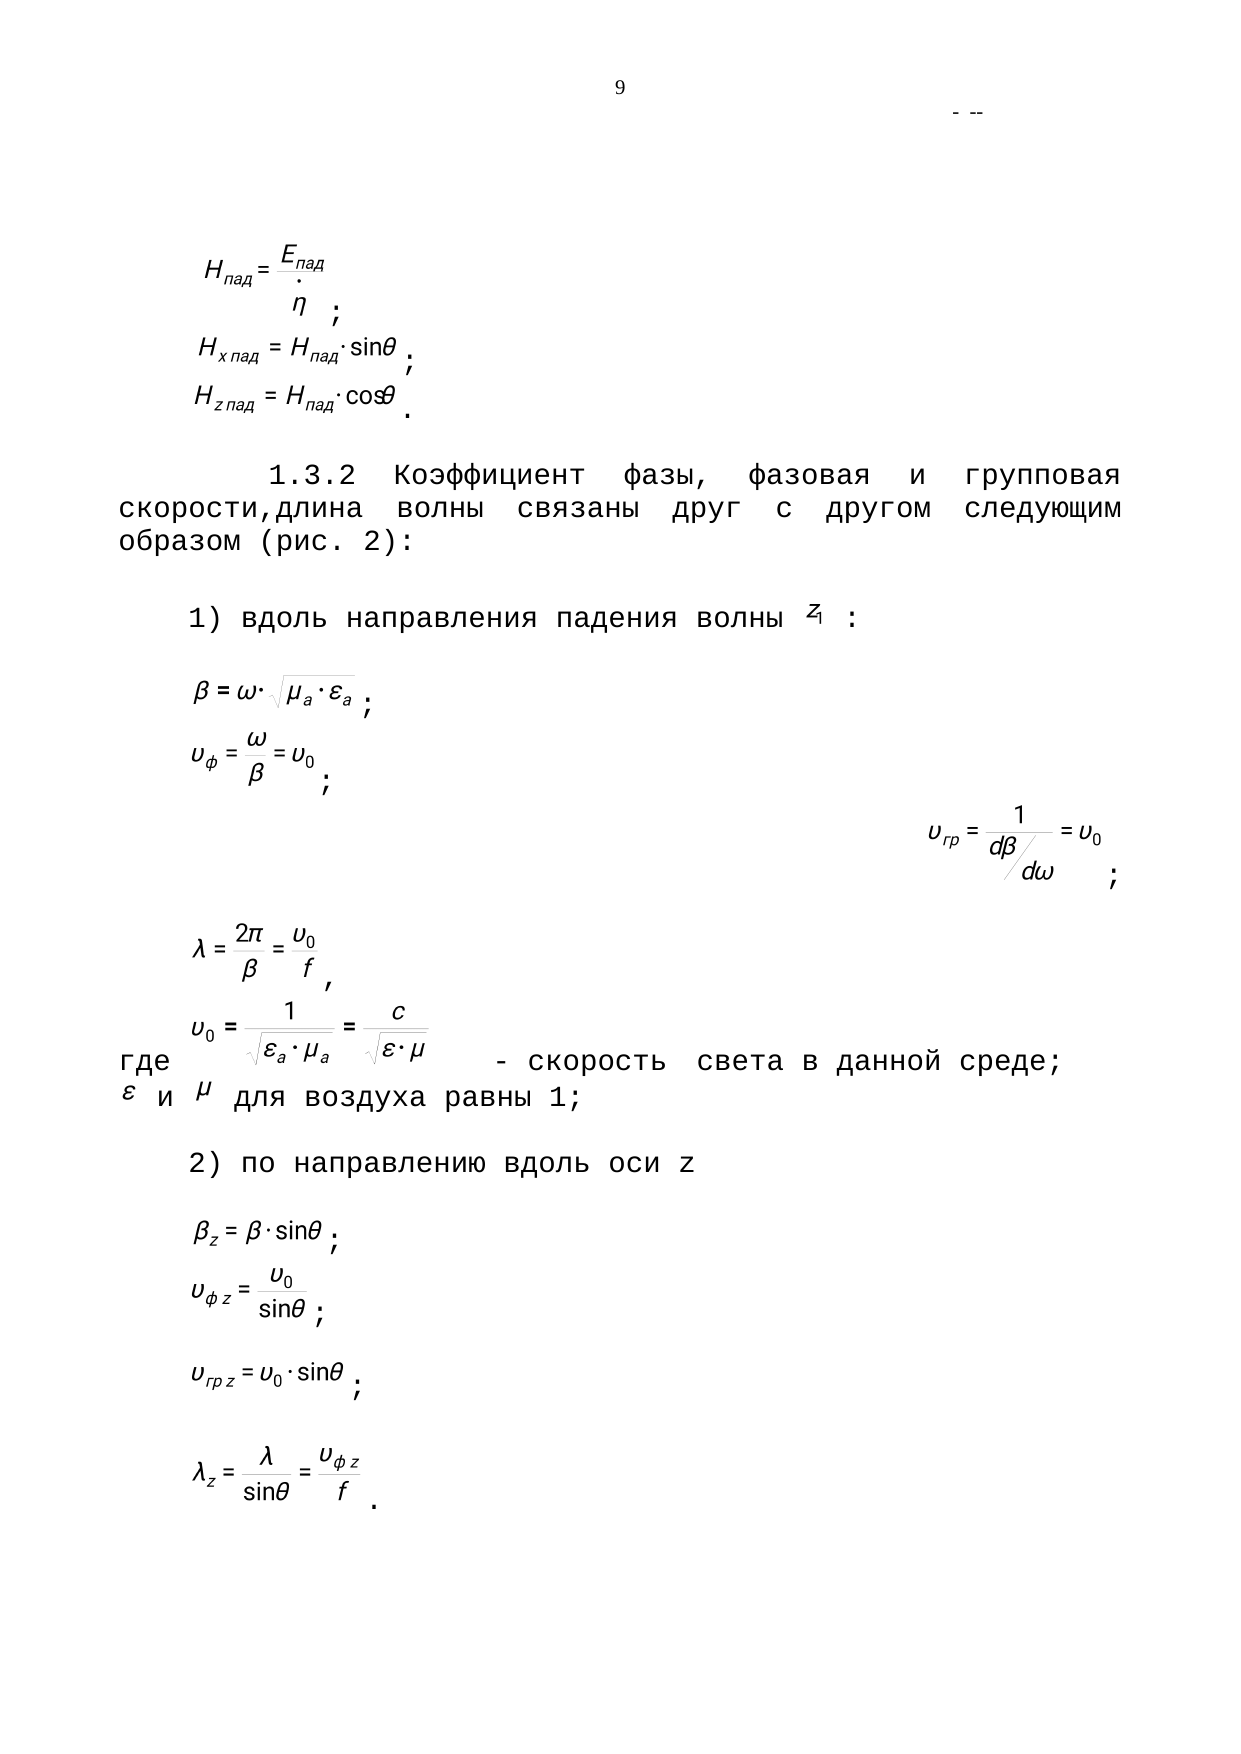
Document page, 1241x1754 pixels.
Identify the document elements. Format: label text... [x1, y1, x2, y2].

picture [198, 238, 328, 322]
text ; [118, 1355, 1122, 1404]
picture [188, 669, 359, 714]
picture [192, 330, 401, 370]
text и для воздуха равны 1; [118, 1079, 1122, 1115]
text ; [118, 238, 1122, 330]
text . [118, 1437, 1122, 1518]
picture [188, 378, 399, 419]
picture [191, 1078, 217, 1106]
picture [188, 1213, 326, 1250]
picture [188, 721, 318, 791]
text ; [118, 669, 1122, 722]
text 1) вдоль направления падения волны : [118, 592, 1122, 636]
picture [188, 1436, 366, 1510]
text ; [118, 722, 1122, 799]
text , [118, 918, 1122, 995]
text ; [118, 1258, 1122, 1331]
text ; [118, 1214, 1122, 1258]
text 1.3.2 Коэффициент фазы, фазовая и групповая скорости,длина волны связаны друг с другом следующим образом (рис. 2): [118, 460, 1122, 559]
text 2) по направлению вдоль оси z [118, 1148, 1122, 1181]
picture [188, 1355, 349, 1395]
text . [118, 379, 1122, 427]
text где - скорость света в данной среде; [118, 995, 1122, 1079]
picture [800, 592, 826, 628]
text ; [118, 799, 1122, 918]
picture [188, 1257, 312, 1323]
picture [188, 917, 322, 987]
text ; [59, 330, 1202, 379]
picture [118, 1083, 139, 1106]
picture [188, 995, 434, 1071]
picture [925, 799, 1105, 885]
